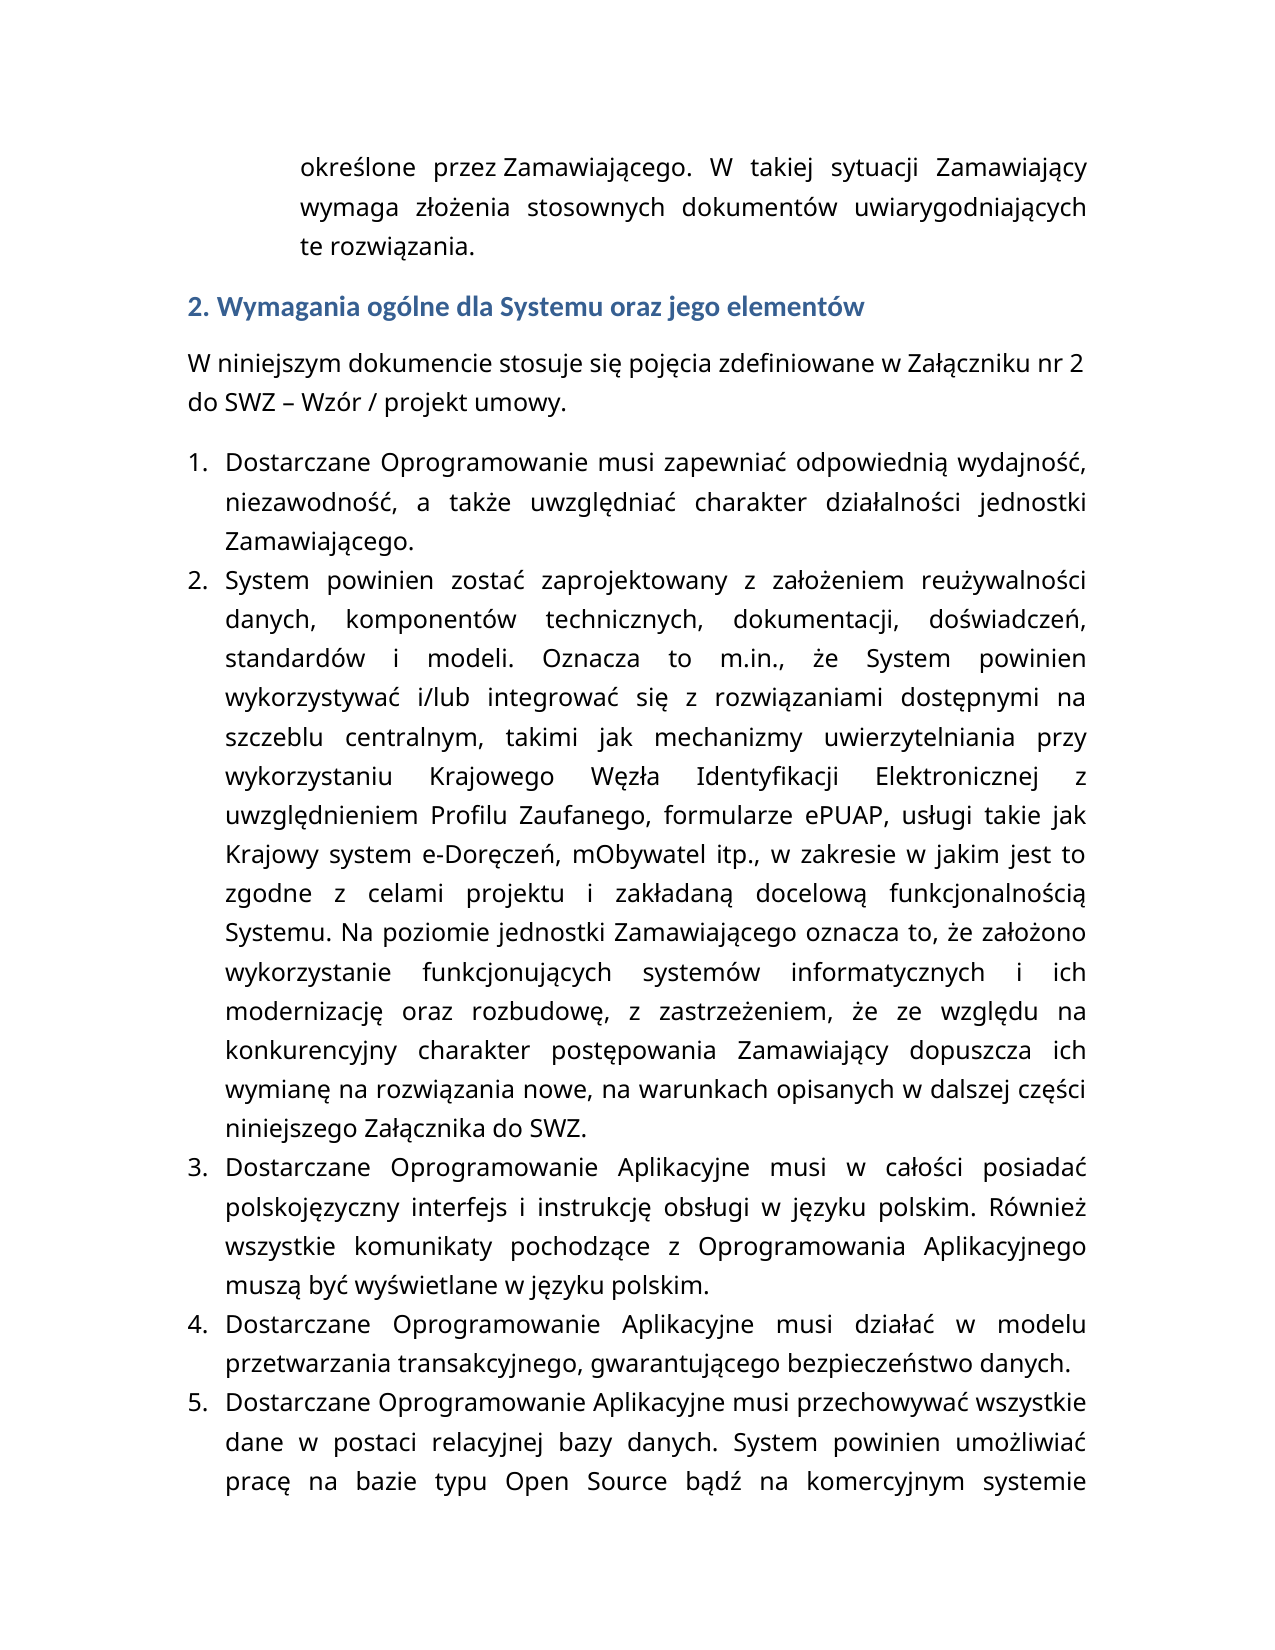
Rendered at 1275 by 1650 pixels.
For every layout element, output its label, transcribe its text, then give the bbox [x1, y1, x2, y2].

list System powinien zostać zaprojektowany z założeniem reużywalności danych, komponentów technicznych, dokumentacji, doświadczeń, standardów i modeli. Oznacza to m.in., że System powinien wykorzystywać i/lub integrować się z rozwiązaniami dostępnymi na szczeblu centralnym, takimi jak mechanizmy uwierzytelniania przy wykorzystaniu Krajowego Węzła Identyfikacji Elektronicznej z uwzględnieniem Profilu Zaufanego, formularze ePUAP, usługi takie jak Krajowy system e-Doręczeń, mObywatel itp., w zakresie w jakim jest to zgodne z celami projektu i zakładaną docelową funkcjonalnością Systemu. Na poziomie jednostki Zamawiającego oznacza to, że założono wykorzystanie funkcjonujących systemów informatycznych i ich modernizację oraz rozbudowę, z zastrzeżeniem, że ze względu na konkurencyjny charakter postępowania Zamawiający dopuszcza ich wymianę na rozwiązania nowe, na warunkach opisanych w dalszej części niniejszego Załącznika do SWZ. [187, 563, 1087, 1145]
subtitle 2. Wymagania ogólne dla Systemu oraz jego elementów [187, 288, 1087, 324]
list Dostarczane Oprogramowanie musi zapewniać odpowiednią wydajność, niezawodność, a także uwzględniać charakter działalności jednostki Zamawiającego. [187, 445, 1087, 557]
text W niniejszym dokumencie stosuje się pojęcia zdefiniowane w Załączniku nr 2 do SWZ – Wzór / projekt umowy. [187, 346, 1087, 419]
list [187, 1385, 1087, 1497]
list Dostarczane Oprogramowanie Aplikacyjne musi w całości posiadać polskojęzyczny interfejs i instrukcję obsługi w języku polskim. Również wszystkie komunikaty pochodzące z Oprogramowania Aplikacyjnego muszą być wyświetlane w języku polskim. [187, 1150, 1087, 1302]
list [262, 150, 1087, 262]
list Dostarczane Oprogramowanie Aplikacyjne musi działać w modelu przetwarzania transakcyjnego, gwarantującego bezpieczeństwo danych. [187, 1307, 1087, 1380]
